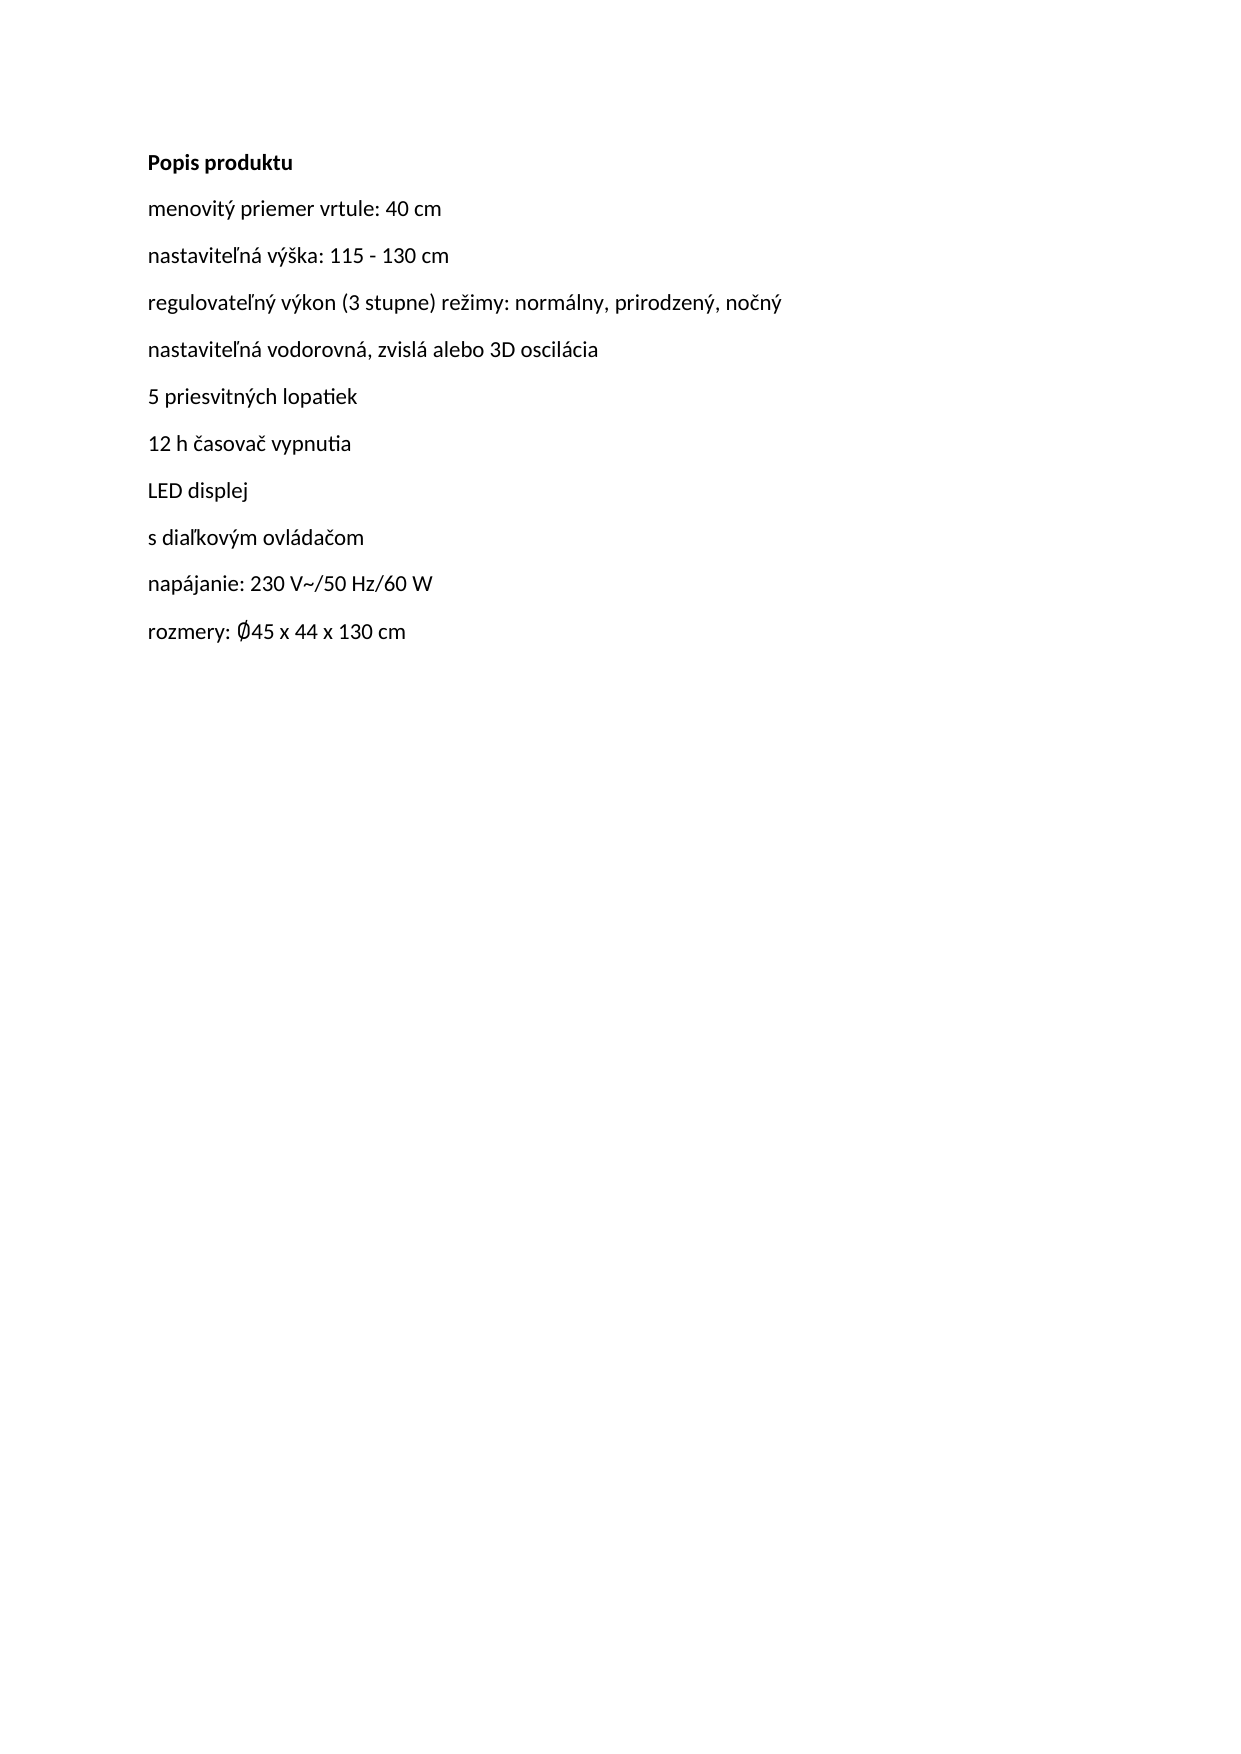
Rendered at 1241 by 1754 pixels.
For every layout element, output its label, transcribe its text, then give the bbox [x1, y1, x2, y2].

text rozmery: ∅45 x 44 x 130 cm [148, 616, 1093, 645]
text Popis produktu [148, 148, 1093, 176]
text 12 h časovač vypnutia [148, 429, 1093, 457]
text LED displej [148, 476, 1093, 504]
text regulovateľný výkon (3 stupne) režimy: normálny, prirodzený, nočný [148, 288, 1093, 316]
text 5 priesvitných lopatiek [148, 382, 1093, 410]
text s diaľkovým ovládačom [148, 523, 1093, 551]
text napájanie: 230 V~/50 Hz/60 W [148, 569, 1093, 597]
text nastaviteľná výška: 115 - 130 cm [148, 241, 1093, 269]
text menovitý priemer vrtule: 40 cm [148, 194, 1093, 222]
text nastaviteľná vodorovná, zvislá alebo 3D oscilácia [148, 335, 1093, 363]
